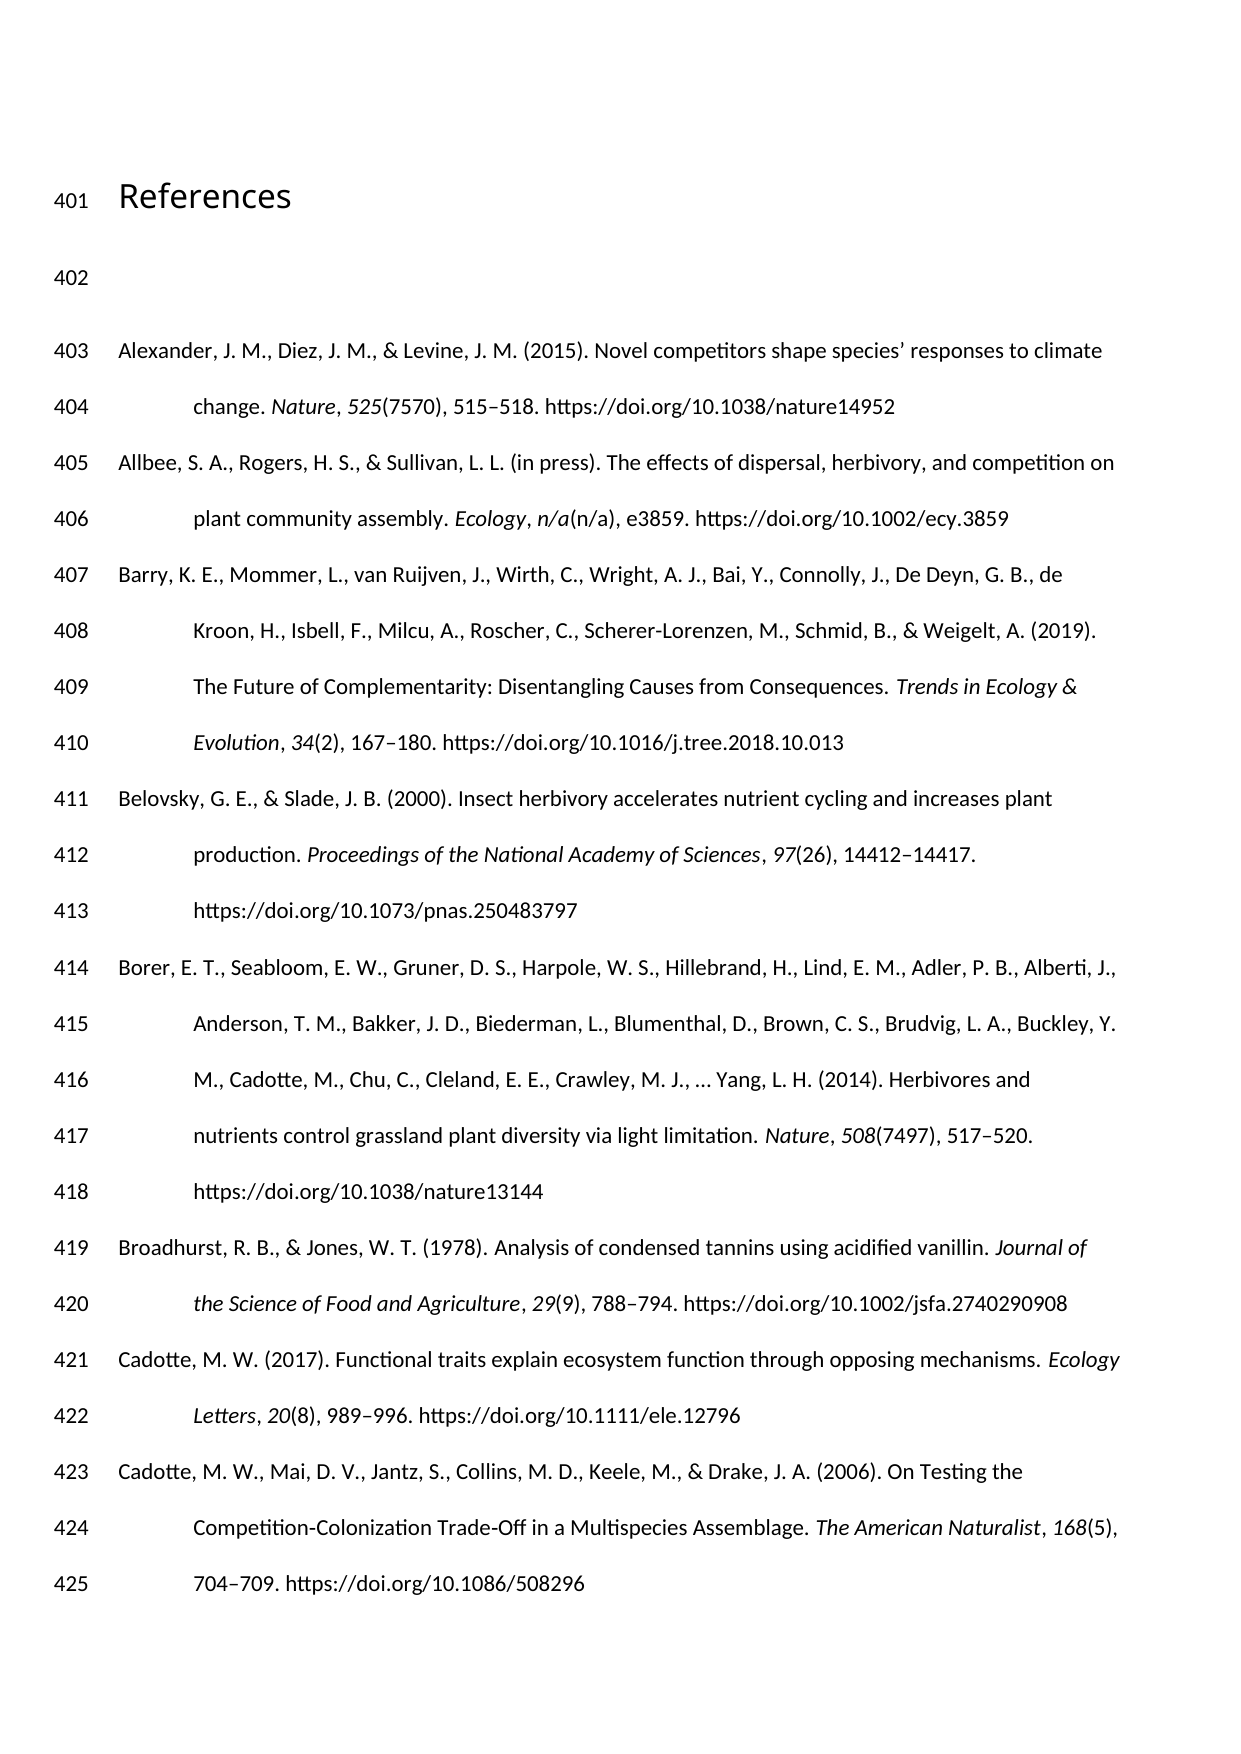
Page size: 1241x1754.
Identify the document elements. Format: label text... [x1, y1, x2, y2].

subtitle References [118, 173, 1122, 218]
text Cadotte, M. W., Mai, D. V., Jantz, S., Collins, M. D., Keele, M., & Drake, J. A. (2006). On Testing the Competition‐Colonization Trade‐Off in a Multispecies Assemblage. The American Naturalist, 168(5), 704–709. https://doi.org/10.1086/508296 [118, 1457, 1122, 1597]
text Alexander, J. M., Diez, J. M., & Levine, J. M. (2015). Novel competitors shape species’ responses to climate change. Nature, 525(7570), 515–518. https://doi.org/10.1038/nature14952 [118, 336, 1122, 420]
text Allbee, S. A., Rogers, H. S., & Sullivan, L. L. (in press). The effects of dispersal, herbivory, and competition on plant community assembly. Ecology, n/a(n/a), e3859. https://doi.org/10.1002/ecy.3859 [118, 448, 1122, 532]
text Cadotte, M. W. (2017). Functional traits explain ecosystem function through opposing mechanisms. Ecology Letters, 20(8), 989–996. https://doi.org/10.1111/ele.12796 [118, 1345, 1122, 1429]
text Borer, E. T., Seabloom, E. W., Gruner, D. S., Harpole, W. S., Hillebrand, H., Lind, E. M., Adler, P. B., Alberti, J., Anderson, T. M., Bakker, J. D., Biederman, L., Blumenthal, D., Brown, C. S., Brudvig, L. A., Buckley, Y. M., Cadotte, M., Chu, C., Cleland, E. E., Crawley, M. J., … Yang, L. H. (2014). Herbivores and nutrients control grassland plant diversity via light limitation. Nature, 508(7497), 517–520. https://doi.org/10.1038/nature13144 [118, 953, 1122, 1205]
text Barry, K. E., Mommer, L., van Ruijven, J., Wirth, C., Wright, A. J., Bai, Y., Connolly, J., De Deyn, G. B., de Kroon, H., Isbell, F., Milcu, A., Roscher, C., Scherer-Lorenzen, M., Schmid, B., & Weigelt, A. (2019). The Future of Complementarity: Disentangling Causes from Consequences. Trends in Ecology & Evolution, 34(2), 167–180. https://doi.org/10.1016/j.tree.2018.10.013 [118, 560, 1122, 756]
text Belovsky, G. E., & Slade, J. B. (2000). Insect herbivory accelerates nutrient cycling and increases plant production. Proceedings of the National Academy of Sciences, 97(26), 14412–14417. https://doi.org/10.1073/pnas.250483797 [118, 784, 1122, 924]
text Broadhurst, R. B., & Jones, W. T. (1978). Analysis of condensed tannins using acidified vanillin. Journal of the Science of Food and Agriculture, 29(9), 788–794. https://doi.org/10.1002/jsfa.2740290908 [118, 1233, 1122, 1317]
